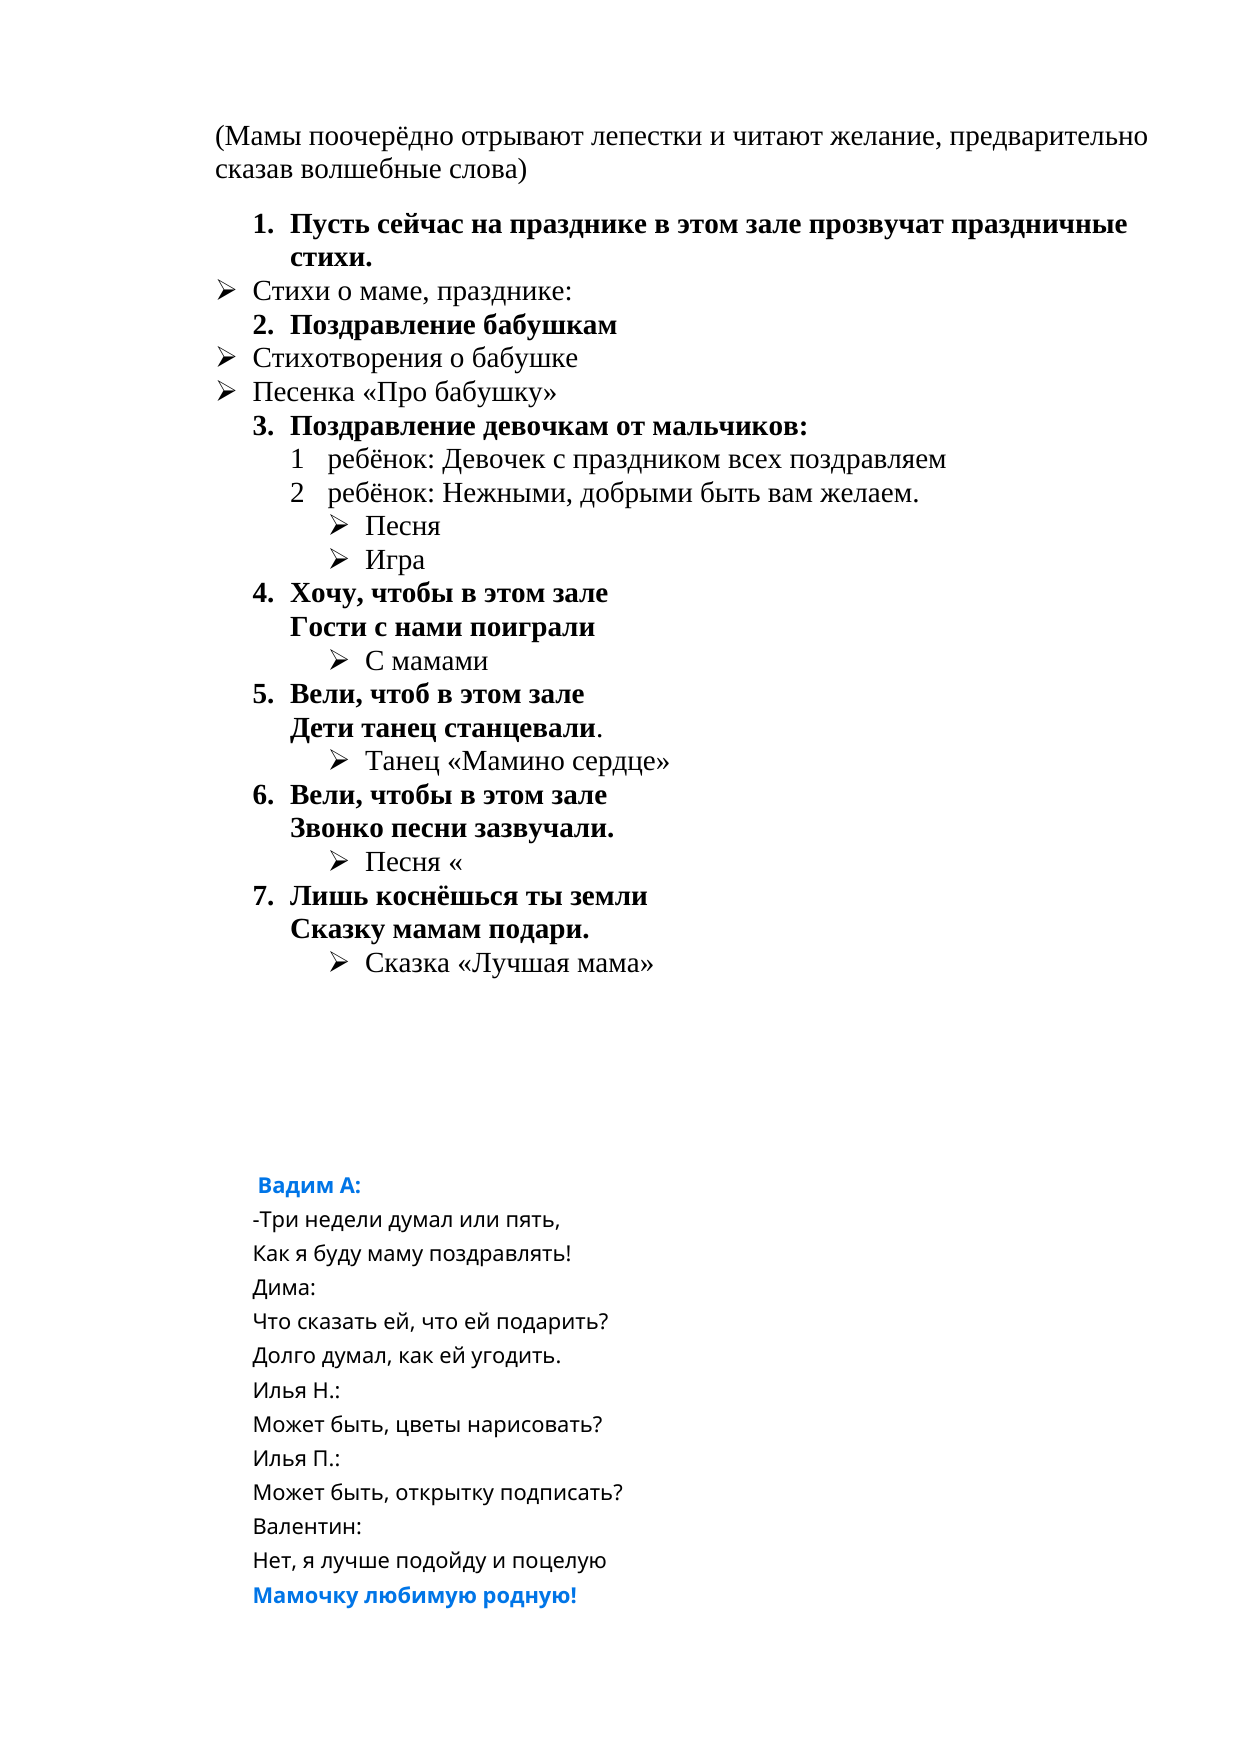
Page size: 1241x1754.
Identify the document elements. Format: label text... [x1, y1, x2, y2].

list Сказку мамам подари. [290, 911, 1152, 945]
list Дети танец станцевали. [290, 710, 1152, 743]
list Игра [327, 542, 1152, 576]
list Звонко песни зазвучали. [290, 811, 1152, 844]
list Вадим А: -Три недели думал или пять, Как я буду маму поздравлять! Дима: Что сказать ей, что ей подарить? Долго думал, как ей угодить. Илья Н.: Может быть, цветы нарисовать? Илья П.: Может быть, открытку подписать? Валентин: Нет, я лучше подойду и поцелую Мамочку любимую родную! [252, 1170, 1152, 1609]
list Стихотворения о бабушке [215, 340, 1152, 374]
list Вели, чтоб в этом зале [252, 676, 1152, 710]
list Поздравление бабушкам [252, 307, 1152, 340]
list Песенка «Про бабушку» [215, 374, 1152, 408]
list Гости с нами поиграли [290, 609, 1152, 643]
list ребёнок: Нежными, добрыми быть вам желаем. [290, 475, 1152, 508]
list Вели, чтобы в этом зале [252, 777, 1152, 811]
list С мамами [327, 643, 1152, 676]
list Лишь коснёшься ты земли [252, 878, 1152, 911]
list Песня « [327, 844, 1152, 878]
list ребёнок: Девочек с праздником всех поздравляем [290, 441, 1152, 475]
list Танец «Мамино сердце» [327, 743, 1152, 777]
list Сказка «Лучшая мама» [327, 945, 1152, 978]
list Пусть сейчас на празднике в этом зале прозвучат праздничные стихи. [252, 206, 1152, 273]
list Хочу, чтобы в этом зале [252, 576, 1152, 609]
text (Мамы поочерёдно отрывают лепестки и читают желание, предварительно сказав волшебные слова) [215, 118, 1152, 185]
list Стихи о маме, празднике: [215, 273, 1152, 307]
list Поздравление девочкам от мальчиков: [252, 408, 1152, 441]
list Песня [327, 508, 1152, 542]
